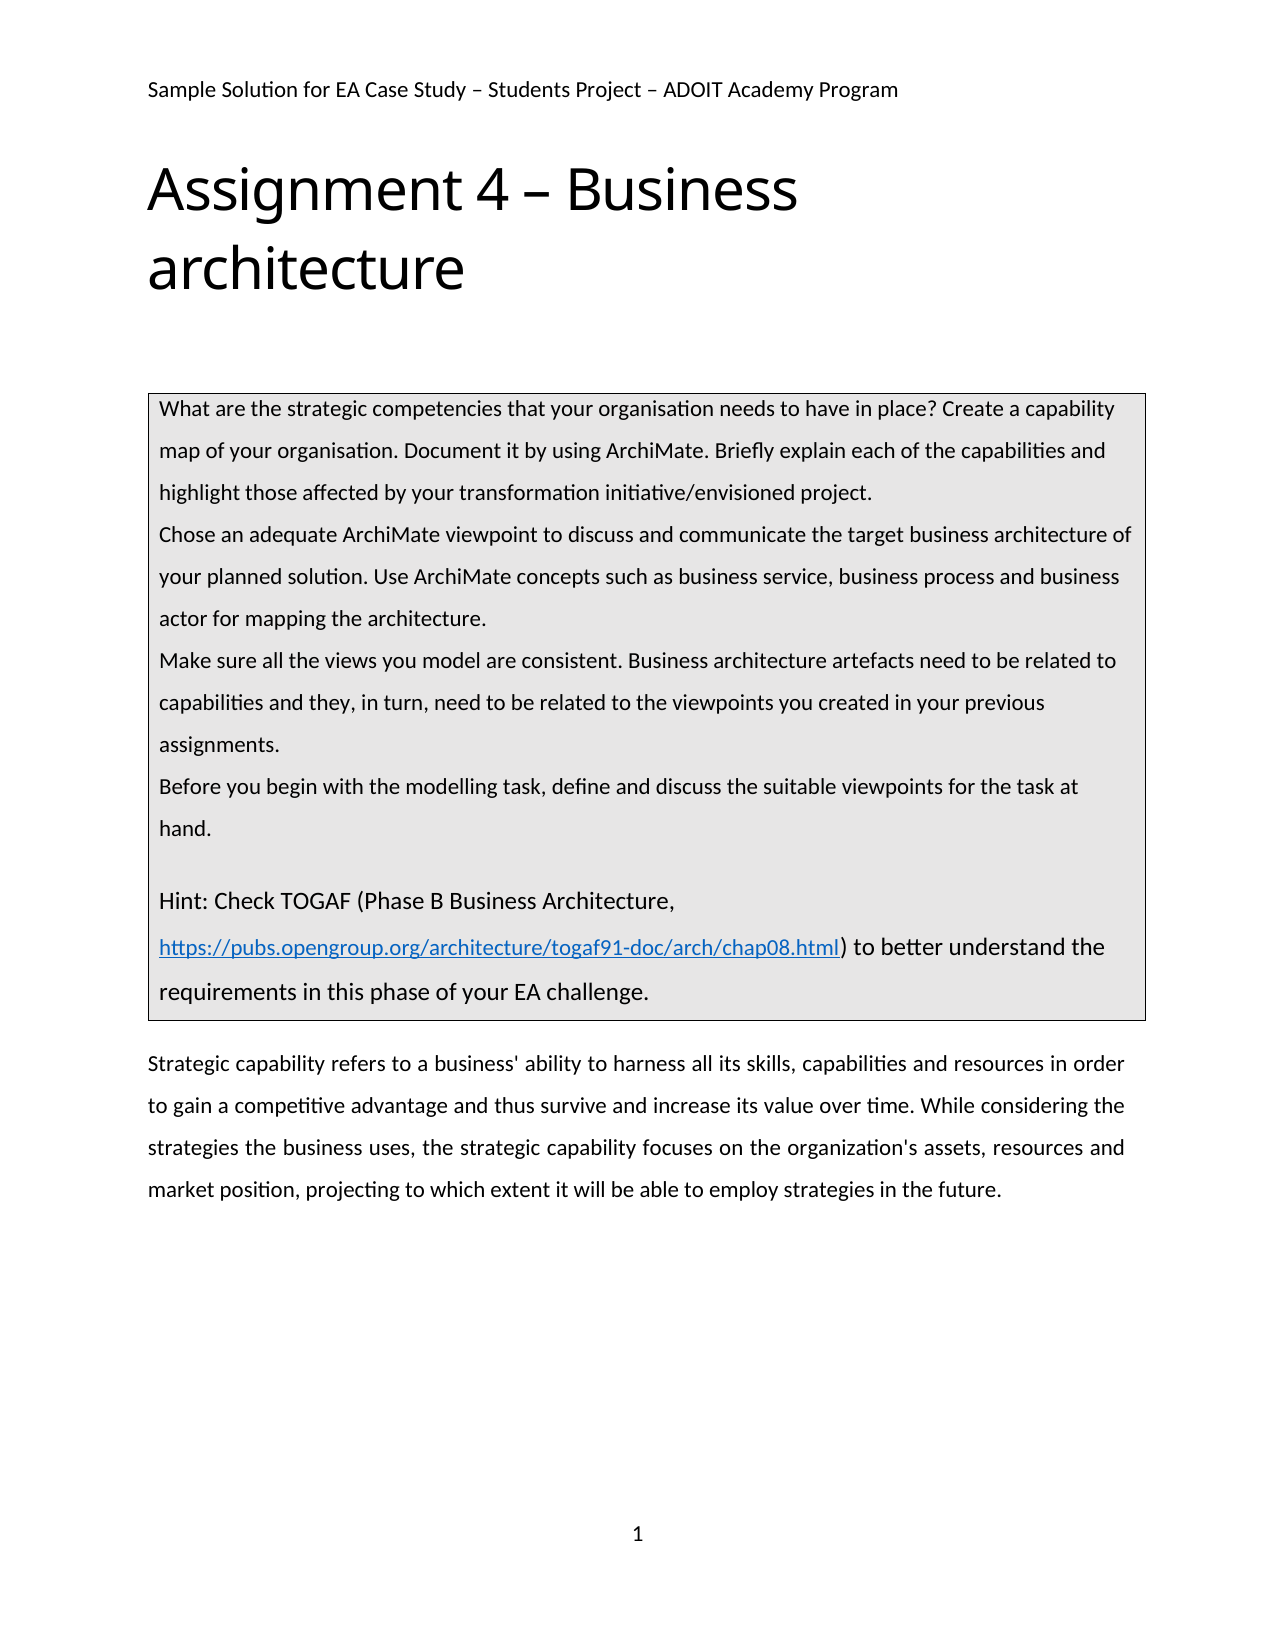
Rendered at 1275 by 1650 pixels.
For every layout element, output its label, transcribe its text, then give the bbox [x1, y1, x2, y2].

table_header What are the strategic competencies that your organisation needs to have in place? Create a capability map of your organisation. Document it by using ArchiMate. Briefly explain each of the capabilities and highlight those affected by your transformation initiative/envisioned project. Chose an adequate ArchiMate viewpoint to discuss and communicate the target business architecture of your planned solution. Use ArchiMate concepts such as business service, business process and business actor for mapping the architecture. Make sure all the views you model are consistent. Business architecture artefacts need to be related to capabilities and they, in turn, need to be related to the viewpoints you created in your previous assignments. Before you begin with the modelling task, define and discuss the suitable viewpoints for the task at hand. Hint: Check TOGAF (Phase B Business Architecture, https://pubs.opengroup.org/architecture/togaf91-doc/arch/chap08.html) to better understand the requirements in this phase of your EA challenge. [149, 394, 1145, 1020]
title Assignment 4 – Business architecture [148, 148, 1127, 307]
text Strategic capability refers to a business' ability to harness all its skills, capabilities and resources in order to gain a competitive advantage and thus survive and increase its value over time. While considering the strategies the business uses, the strategic capability focuses on the organization's assets, resources and market position, projecting to which extent it will be able to employ strategies in the future. [148, 1049, 1127, 1203]
